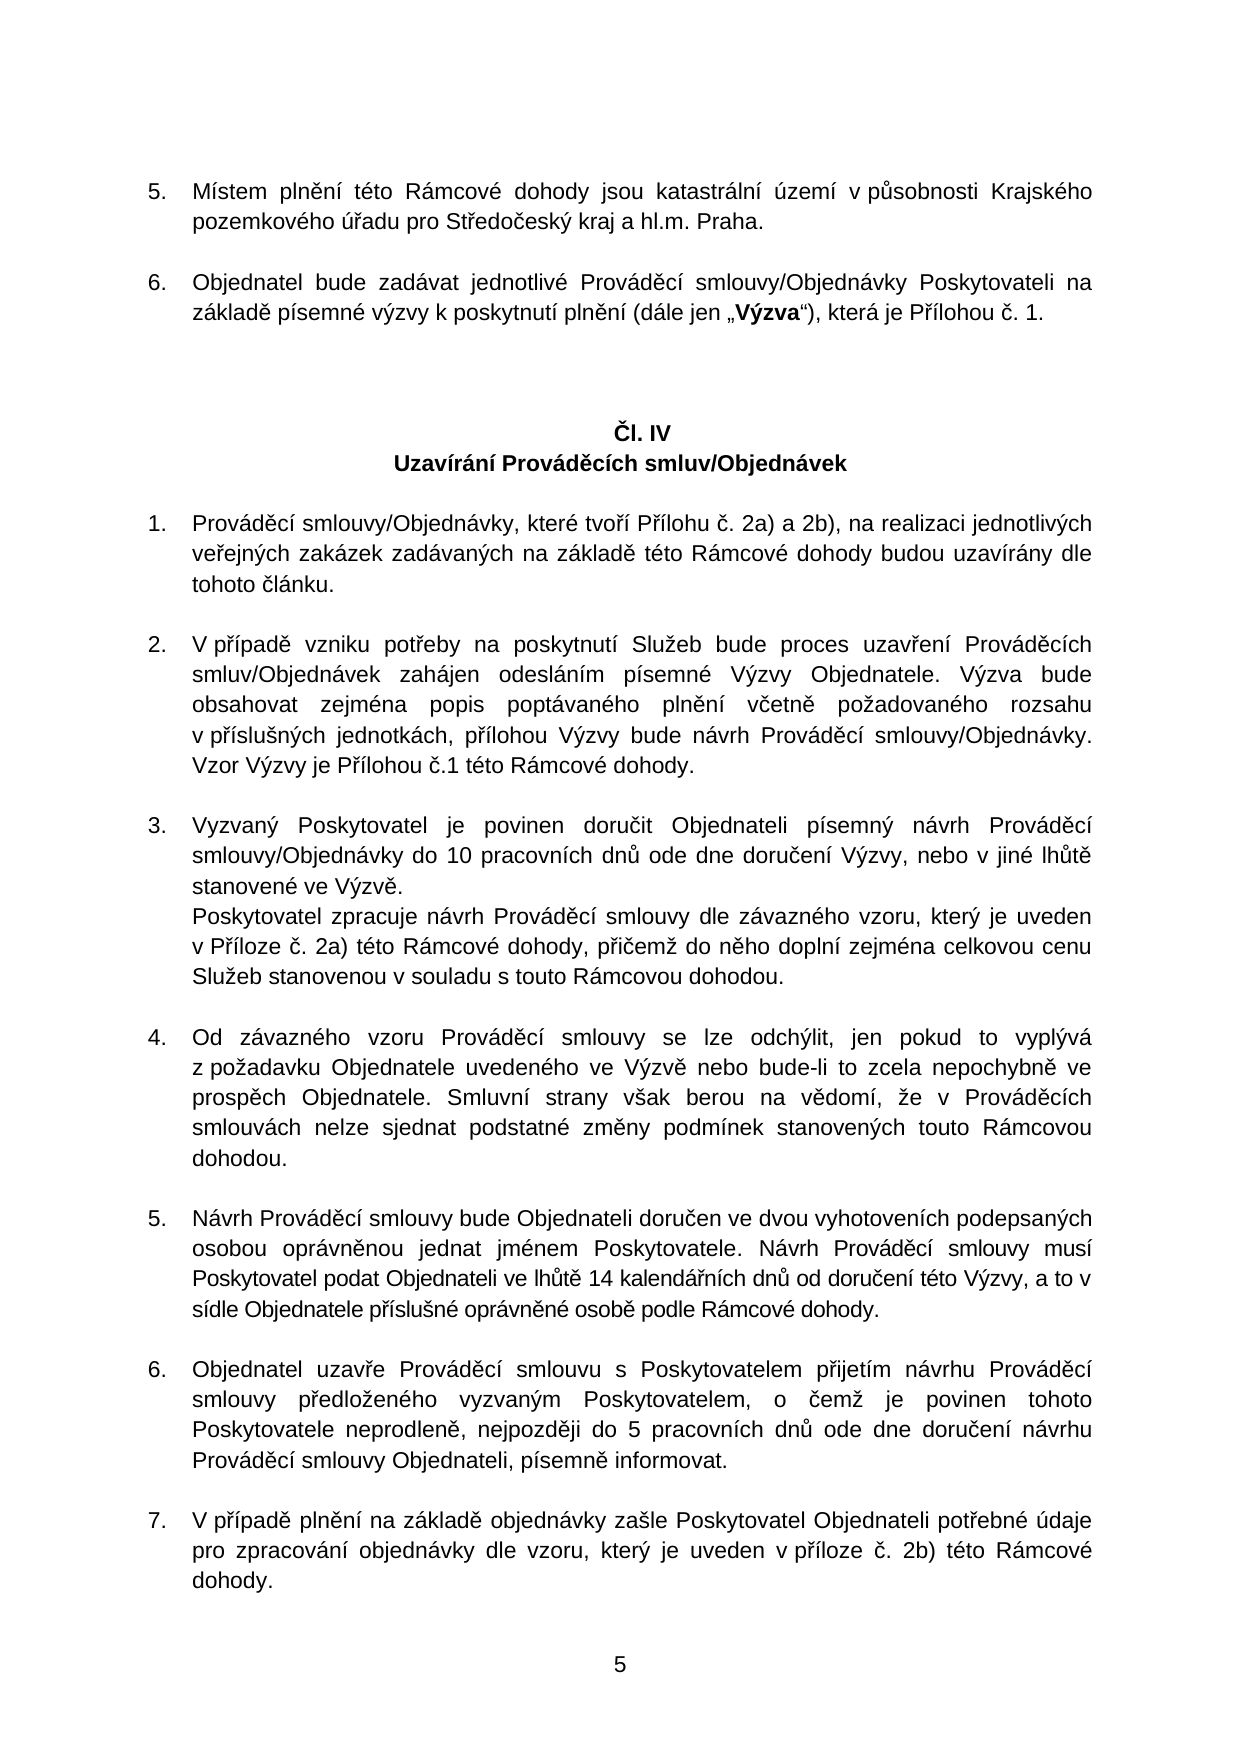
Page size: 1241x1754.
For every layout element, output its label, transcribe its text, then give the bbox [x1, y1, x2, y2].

list V případě plnění na základě objednávky zašle Poskytovatel Objednateli potřebné údaje pro zpracování objednávky dle vzoru, který je uveden v příloze č. 2b) této Rámcové dohody. [148, 1507, 1093, 1594]
list Prováděcí smlouvy/Objednávky, které tvoří Přílohu č. 2a) a 2b), na realizaci jednotlivých veřejných zakázek zadávaných na základě této Rámcové dohody budou uzavírány dle tohoto článku. [148, 510, 1093, 597]
list Od závazného vzoru Prováděcí smlouvy se lze odchýlit, jen pokud to vyplývá z požadavku Objednatele uvedeného ve Výzvě nebo bude-li to zcela nepochybně ve prospěch Objednatele. Smluvní strany však berou na vědomí, že v Prováděcích smlouvách nelze sjednat podstatné změny podmínek stanovených touto Rámcovou dohodou. [148, 1024, 1093, 1171]
list Poskytovatel zpracuje návrh Prováděcí smlouvy dle závazného vzoru, který je uveden v Příloze č. 2a) této Rámcové dohody, přičemž do něho doplní zejména celkovou cenu Služeb stanovenou v souladu s touto Rámcovou dohodou. [192, 903, 1093, 989]
list Čl. IV [192, 419, 1093, 446]
list Místem plnění této Rámcové dohody jsou katastrální území v působnosti Krajského pozemkového úřadu pro Středočeský kraj a hl.m. Praha. [148, 178, 1093, 234]
list Objednatel bude zadávat jednotlivé Prováděcí smlouvy/Objednávky Poskytovateli na základě písemné výzvy k poskytnutí plnění (dále jen „Výzva“), která je Přílohou č. 1. [148, 268, 1093, 325]
list Objednatel uzavře Prováděcí smlouvu s Poskytovatelem přijetím návrhu Prováděcí smlouvy předloženého vyzvaným Poskytovatelem, o čemž je povinen tohoto Poskytovatele neprodleně, nejpozději do 5 pracovních dnů ode dne doručení návrhu Prováděcí smlouvy Objednateli, písemně informovat. [148, 1356, 1093, 1473]
list Návrh Prováděcí smlouvy bude Objednateli doručen ve dvou vyhotoveních podepsaných osobou oprávněnou jednat jménem Poskytovatele. Návrh Prováděcí smlouvy musí Poskytovatel podat Objednateli ve lhůtě 14 kalendářních dnů od doručení této Výzvy, a to v sídle Objednatele příslušné oprávněné osobě podle Rámcové dohody. [148, 1205, 1093, 1322]
subtitle Uzavírání Prováděcích smluv/Objednávek [148, 450, 1093, 476]
list Vyzvaný Poskytovatel je povinen doručit Objednateli písemný návrh Prováděcí smlouvy/Objednávky do 10 pracovních dnů ode dne doručení Výzvy, nebo v jiné lhůtě stanovené ve Výzvě. [148, 812, 1093, 899]
list V případě vzniku potřeby na poskytnutí Služeb bude proces uzavření Prováděcích smluv/Objednávek zahájen odesláním písemné Výzvy Objednatele. Výzva bude obsahovat zejména popis poptávaného plnění včetně požadovaného rozsahu v příslušných jednotkách, přílohou Výzvy bude návrh Prováděcí smlouvy/Objednávky. Vzor Výzvy je Přílohou č.1 této Rámcové dohody. [148, 631, 1093, 778]
